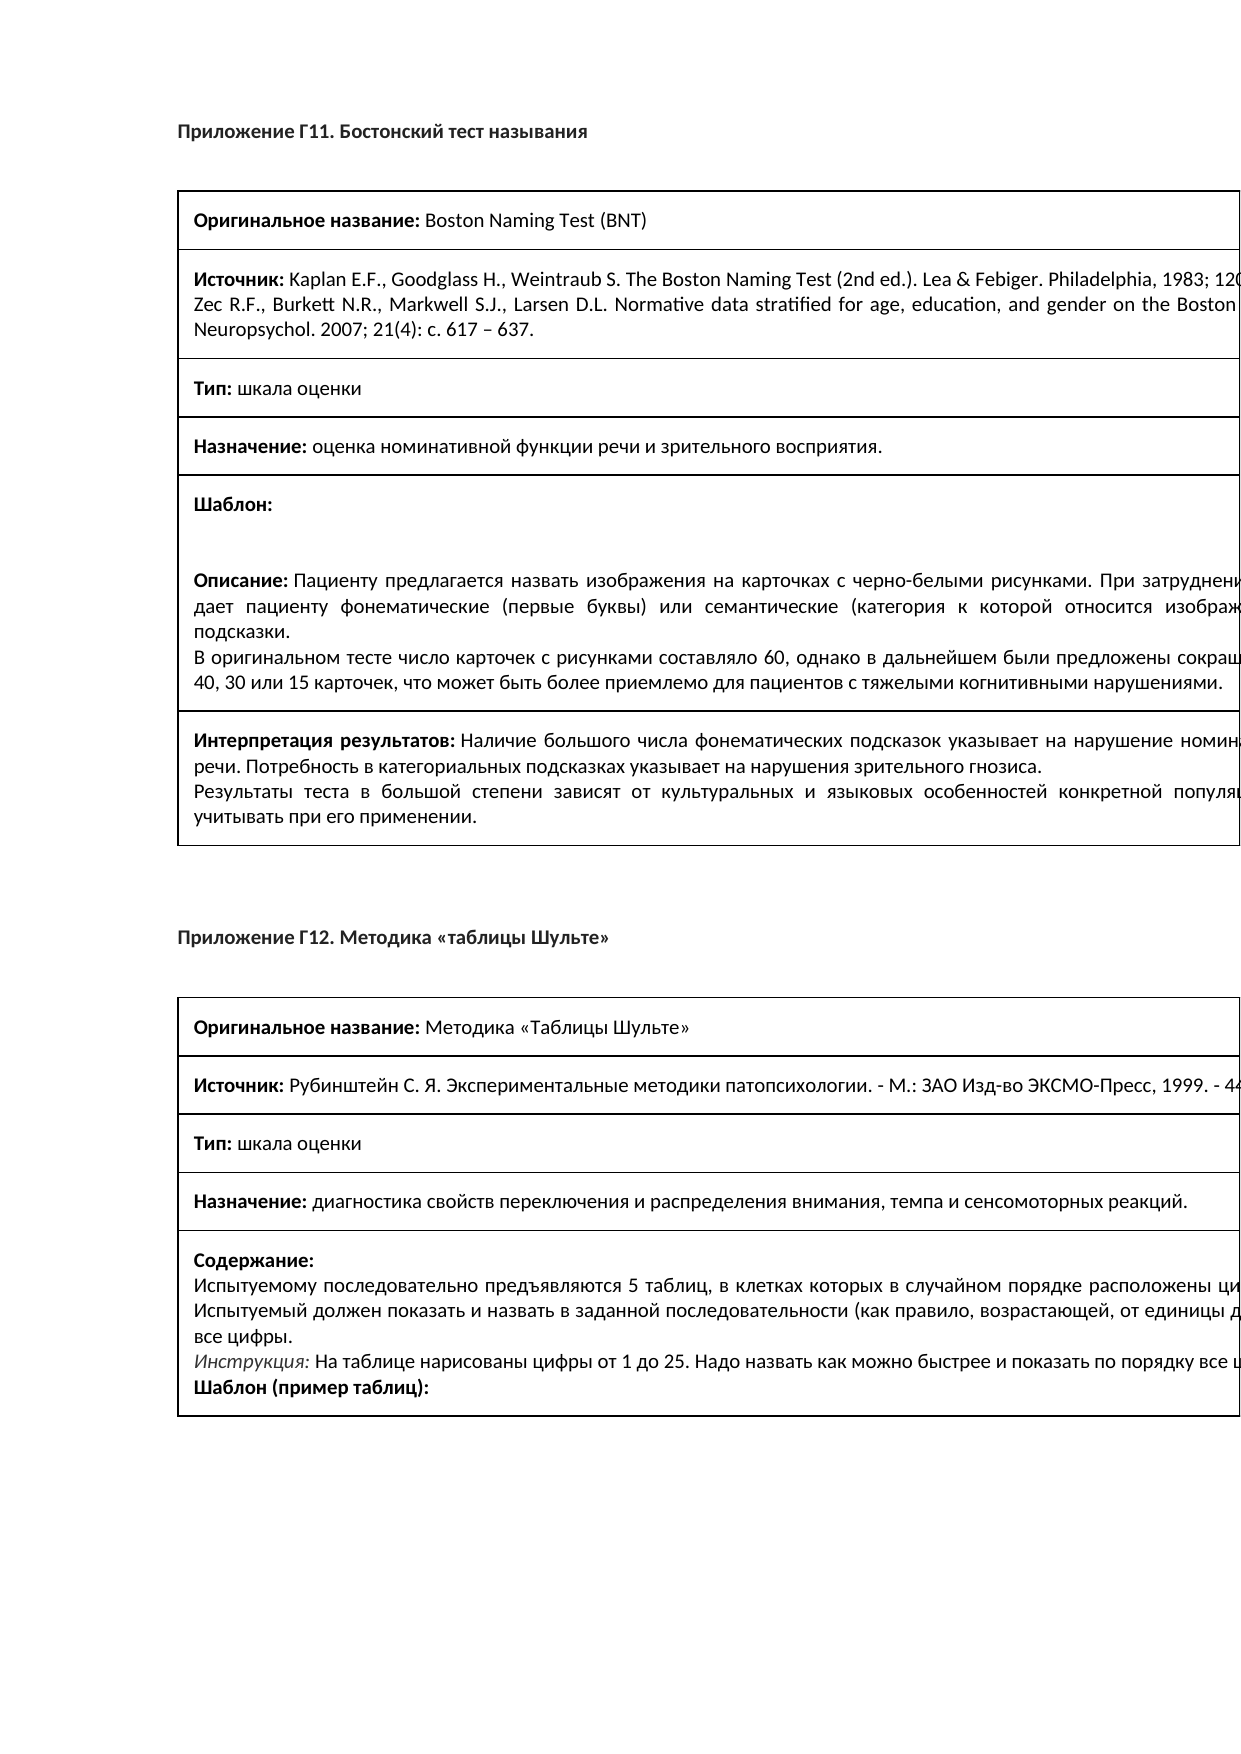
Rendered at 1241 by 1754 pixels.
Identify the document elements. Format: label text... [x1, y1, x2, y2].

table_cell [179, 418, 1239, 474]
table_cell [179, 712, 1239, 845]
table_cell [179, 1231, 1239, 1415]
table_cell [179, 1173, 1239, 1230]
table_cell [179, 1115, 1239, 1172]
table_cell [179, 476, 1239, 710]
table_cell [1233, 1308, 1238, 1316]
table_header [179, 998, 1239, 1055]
text Приложение Г12. Методика «таблицы Шульте» [177, 924, 1152, 950]
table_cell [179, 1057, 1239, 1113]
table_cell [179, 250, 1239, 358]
text Приложение Г11. Бостонский тест называния [177, 118, 1152, 143]
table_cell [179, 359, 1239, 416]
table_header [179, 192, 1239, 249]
